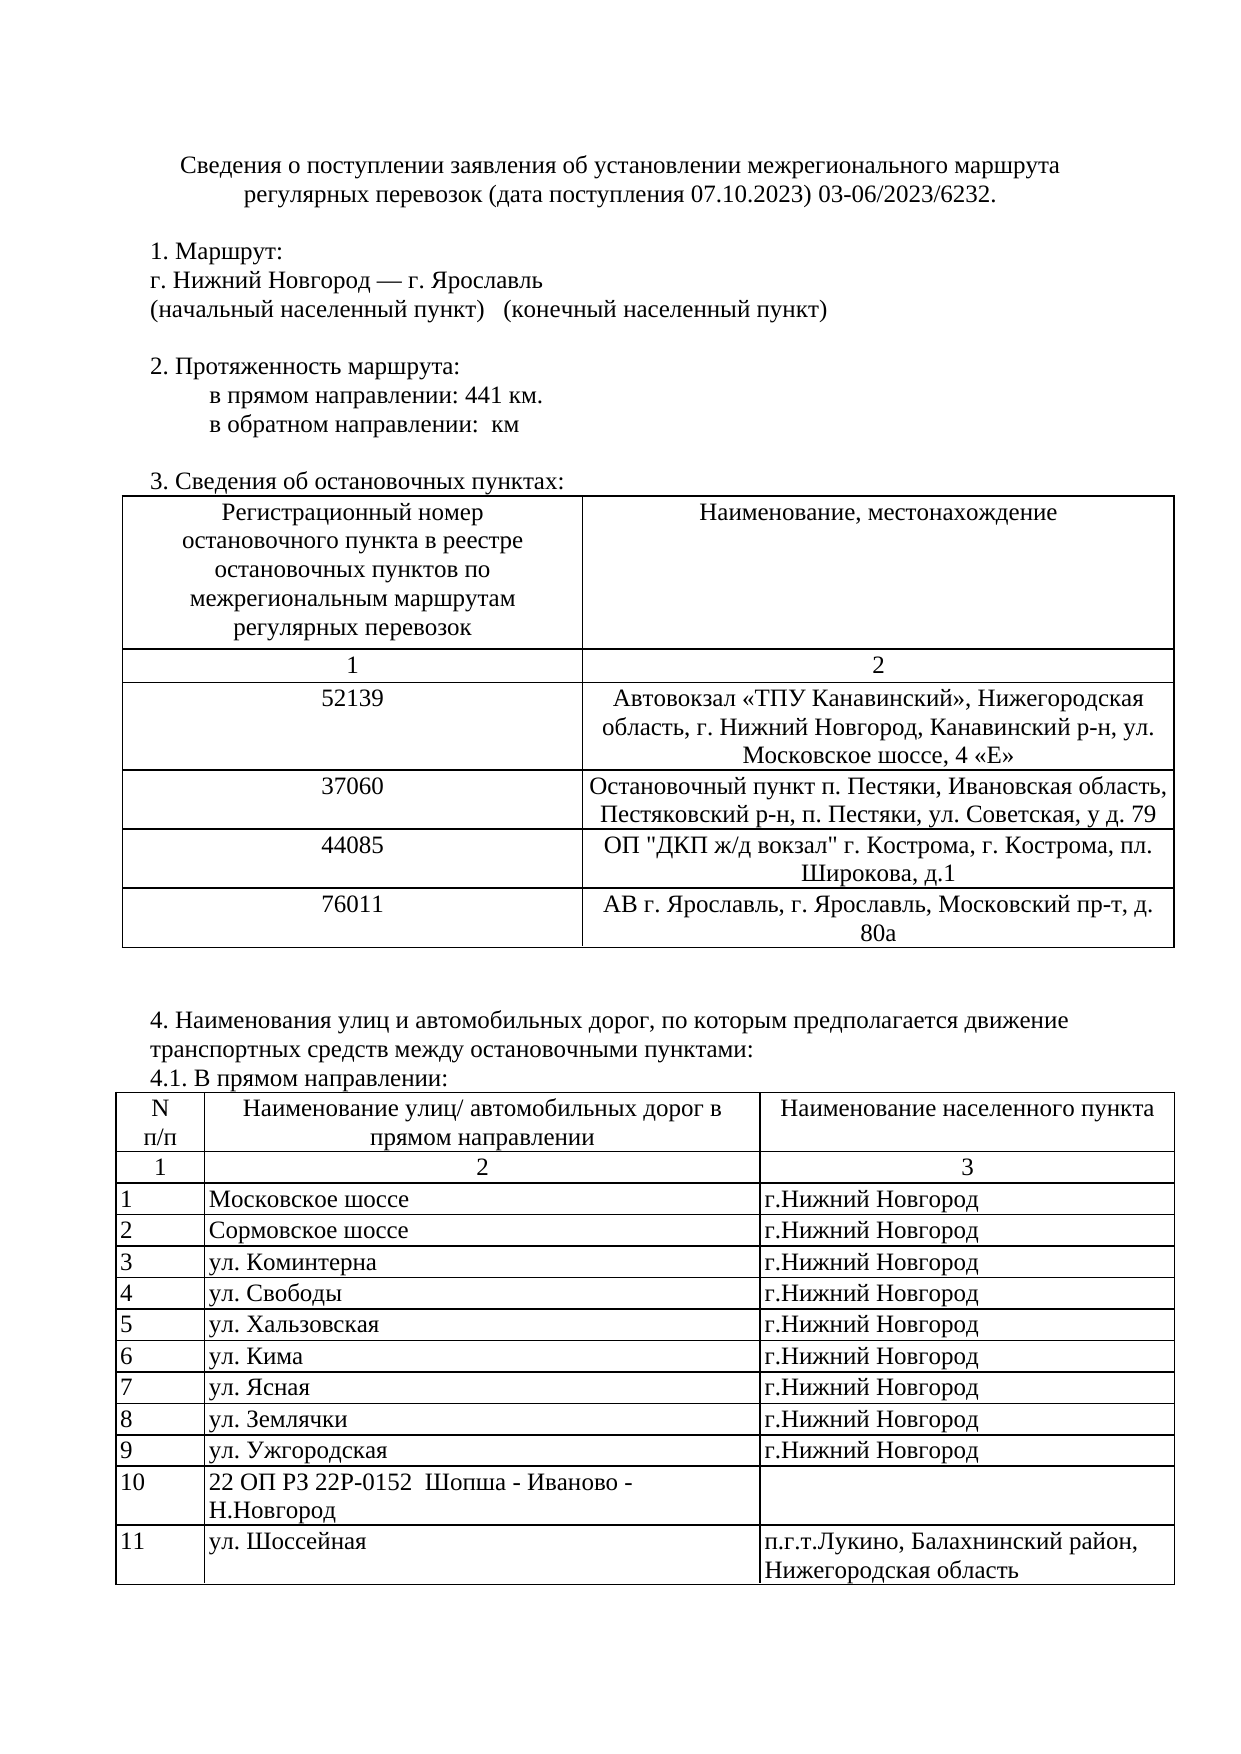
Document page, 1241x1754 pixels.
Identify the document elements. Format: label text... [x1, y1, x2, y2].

table_cell г.Нижний Новгород [761, 1184, 1174, 1214]
table_cell ул. Шоссейная [205, 1526, 759, 1583]
table_cell Московское шоссе [205, 1184, 759, 1214]
table_cell 2 [205, 1152, 759, 1182]
text 4.1. В прямом направлении: [150, 1063, 1090, 1092]
table_cell АВ г. Ярославль, г. Ярославль, Московский пр-т, д. 80а [583, 889, 1173, 946]
table_cell Автовокзал «ТПУ Канавинский», Нижегородская область, г. Нижний Новгород, Канавинский р-н, ул. Московское шоссе, 4 «Е» [583, 683, 1173, 769]
table_cell 3 [117, 1247, 204, 1277]
table_header Наименование, местонахождение [583, 497, 1173, 648]
table_cell 52139 [123, 683, 582, 769]
table_cell ул. Землячки [205, 1404, 759, 1434]
table_cell г.Нижний Новгород [761, 1373, 1174, 1402]
table_cell 2 [583, 650, 1173, 681]
table_cell ул. Коминтерна [205, 1247, 759, 1277]
table_cell г.Нижний Новгород [761, 1215, 1174, 1245]
table_cell г.Нижний Новгород [761, 1404, 1174, 1434]
table_cell 1 [117, 1184, 204, 1214]
table_cell 1 [123, 650, 582, 681]
table_cell ул. Свободы [205, 1278, 759, 1308]
table_cell ул. Ужгородская [205, 1436, 759, 1465]
table_cell 44085 [123, 830, 582, 887]
text 1. Маршрут: [150, 236, 1090, 265]
table_cell 4 [117, 1278, 204, 1308]
table_cell г.Нижний Новгород [761, 1310, 1174, 1339]
table_cell 9 [117, 1436, 204, 1465]
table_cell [205, 1467, 759, 1524]
table_cell ул. Хальзовская [205, 1310, 759, 1339]
table_cell г.Нижний Новгород [761, 1278, 1174, 1308]
table_cell ул. Кима [205, 1341, 759, 1371]
table_cell ул. Ясная [205, 1373, 759, 1402]
table_cell 1 [117, 1152, 204, 1182]
table_cell 6 [117, 1341, 204, 1371]
table_cell 5 [117, 1310, 204, 1339]
table_cell п.г.т.Лукино, Балахнинский район, Нижегородская область [761, 1526, 1174, 1583]
table_cell Остановочный пункт п. Пестяки, Ивановская область, Пестяковский р-н, п. Пестяки, ул. Советская, у д. 79 [583, 771, 1173, 828]
text (начальный населенный пункт) (конечный населенный пункт) [150, 294, 1090, 322]
text в обратном направлении: км [150, 409, 1090, 437]
table_cell 10 [117, 1467, 204, 1524]
table_header N п/п [117, 1093, 204, 1151]
table_header Регистрационный номер остановочного пункта в реестре остановочных пунктов по межрегиональным маршрутам регулярных перевозок [123, 497, 582, 648]
table_cell г.Нижний Новгород [761, 1436, 1174, 1465]
table_cell 11 [117, 1526, 204, 1583]
text 3. Сведения об остановочных пунктах: [150, 466, 1090, 495]
table_cell Сормовское шоссе [205, 1215, 759, 1245]
text 4. Наименования улиц и автомобильных дорог, по которым предполагается движение транспортных средств между остановочными пунктами: [150, 1005, 1090, 1063]
table_cell 7 [117, 1373, 204, 1402]
text 2. Протяженность маршрута: [150, 351, 1090, 380]
table_cell ОП "ДКП ж/д вокзал" г. Кострома, г. Кострома, пл. Широкова, д.1 [583, 830, 1173, 887]
table_cell г.Нижний Новгород [761, 1247, 1174, 1277]
table_cell 8 [117, 1404, 204, 1434]
table_cell 37060 [123, 771, 582, 828]
table_header Наименование населенного пункта [761, 1093, 1174, 1151]
text г. Нижний Новгород — г. Ярославль [150, 265, 1090, 294]
table_cell 3 [761, 1152, 1174, 1182]
table_cell [761, 1467, 1174, 1524]
table_cell 76011 [123, 889, 582, 946]
table_cell 2 [117, 1215, 204, 1245]
table_cell г.Нижний Новгород [761, 1341, 1174, 1371]
text Сведения о поступлении заявления об установлении межрегионального маршрута регулярных перевозок (дата поступления 07.10.2023) 03-06/2023/6232. [150, 150, 1090, 207]
text в прямом направлении: 441 км. [150, 380, 1090, 409]
table_header Наименование улиц/ автомобильных дорог в прямом направлении [205, 1093, 759, 1151]
